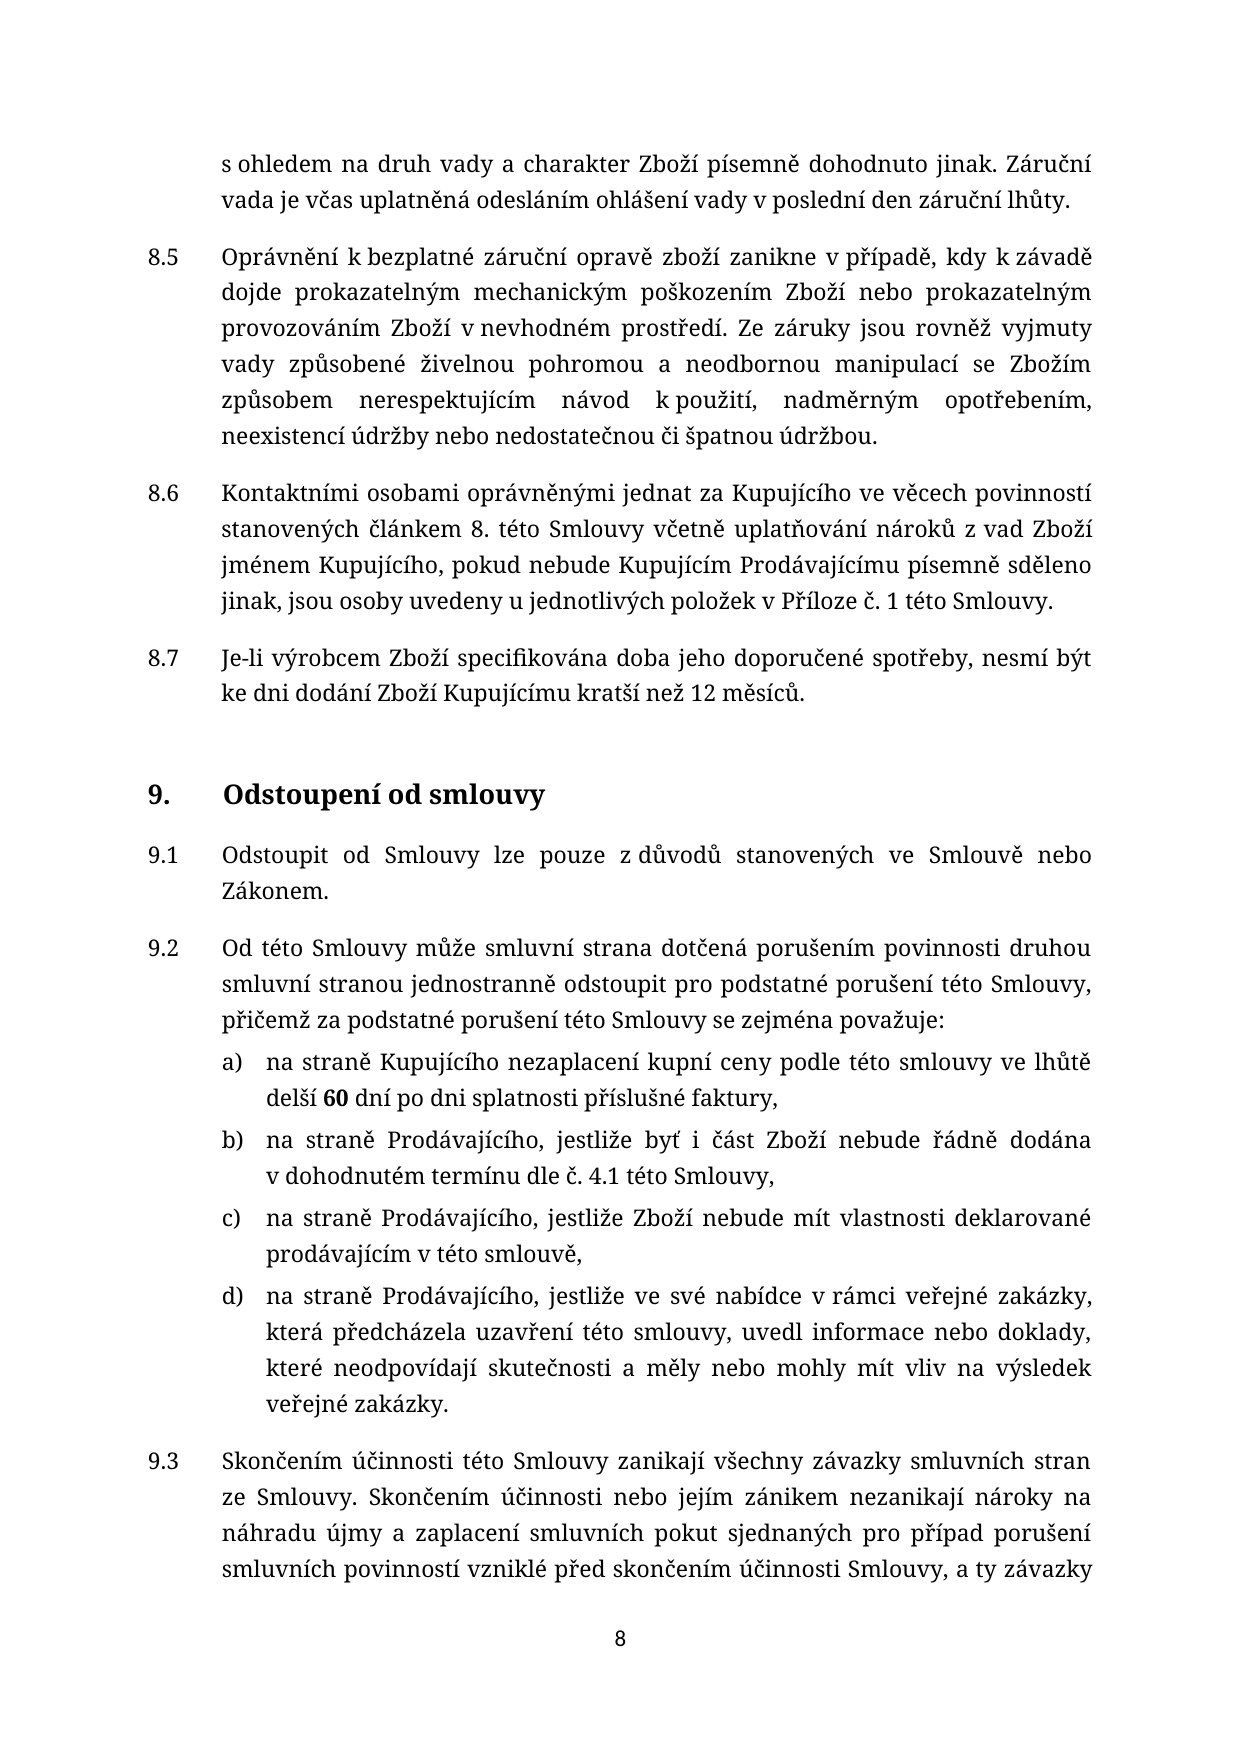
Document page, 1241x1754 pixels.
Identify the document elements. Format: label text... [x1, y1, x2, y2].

text 8.6 Kontaktními osobami oprávněnými jednat za Kupujícího ve věcech povinností stanovených článkem 8. této Smlouvy včetně uplatňování nároků z vad Zboží jménem Kupujícího, pokud nebude Kupujícím Prodávajícímu písemně sděleno jinak, jsou osoby uvedeny u jednotlivých položek v Příloze č. 1 této Smlouvy. [148, 477, 1092, 616]
list na straně Prodávajícího, jestliže ve své nabídce v rámci veřejné zakázky, která předcházela uzavření této smlouvy, uvedl informace nebo doklady, které neodpovídají skutečnosti a měly nebo mohly mít vliv na výsledek veřejné zakázky. [222, 1280, 1092, 1419]
list na straně Kupujícího nezaplacení kupní ceny podle této smlouvy ve lhůtě delší 60 dní po dni splatnosti příslušné faktury, [222, 1046, 1092, 1113]
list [148, 1445, 1092, 1584]
list Odstoupit od Smlouvy lze pouze z důvodů stanovených ve Smlouvě nebo Zákonem. [148, 839, 1092, 906]
list na straně Prodávajícího, jestliže byť i část Zboží nebude řádně dodána v dohodnutém termínu dle č. 4.1 této Smlouvy, [222, 1124, 1092, 1191]
list Od této Smlouvy může smluvní strana dotčená porušením povinnosti druhou smluvní stranou jednostranně odstoupit pro podstatné porušení této Smlouvy, přičemž za podstatné porušení této Smlouvy se zejména považuje: [148, 932, 1092, 1035]
list Odstoupení od smlouvy [148, 776, 1092, 813]
text 8.7 Je-li výrobcem Zboží specifikována doba jeho doporučené spotřeby, nesmí být ke dni dodání Zboží Kupujícímu kratší než 12 měsíců. [148, 641, 1092, 709]
list na straně Prodávajícího, jestliže Zboží nebude mít vlastnosti deklarované prodávajícím v této smlouvě, [222, 1202, 1092, 1269]
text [148, 148, 1092, 215]
text 8.5 Oprávnění k bezplatné záruční opravě zboží zanikne v případě, kdy k závadě dojde prokazatelným mechanickým poškozením Zboží nebo prokazatelným provozováním Zboží v nevhodném prostředí. Ze záruky jsou rovněž vyjmuty vady způsobené živelnou pohromou a neodbornou manipulací se Zbožím způsobem nerespektujícím návod k použití, nadměrným opotřebením, neexistencí údržby nebo nedostatečnou či špatnou údržbou. [148, 240, 1092, 451]
